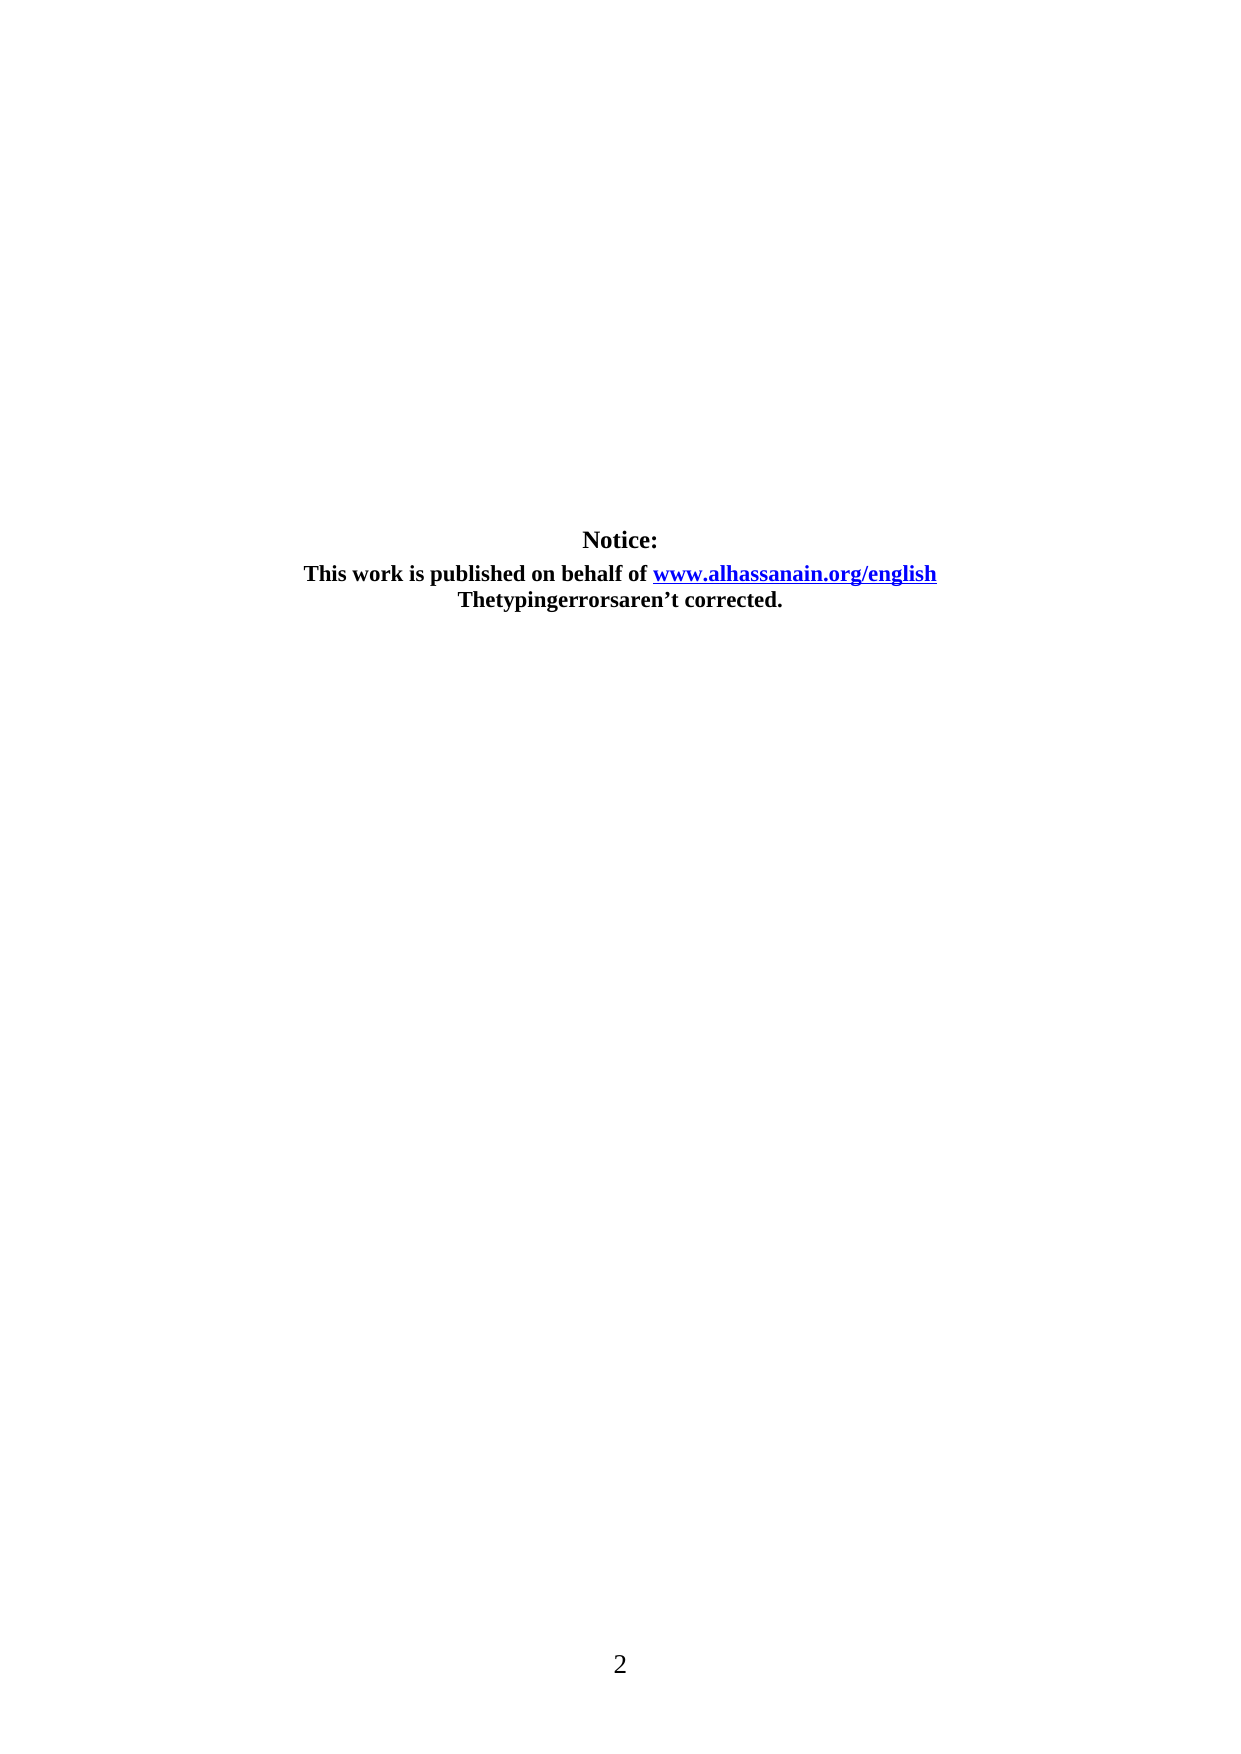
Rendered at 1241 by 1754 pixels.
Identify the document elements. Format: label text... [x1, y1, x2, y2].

text Notice: [236, 525, 1004, 553]
text This work is published on behalf of www.alhassanain.org/english [236, 560, 1004, 586]
text Thetypingerrorsaren’t corrected. [236, 586, 1004, 612]
